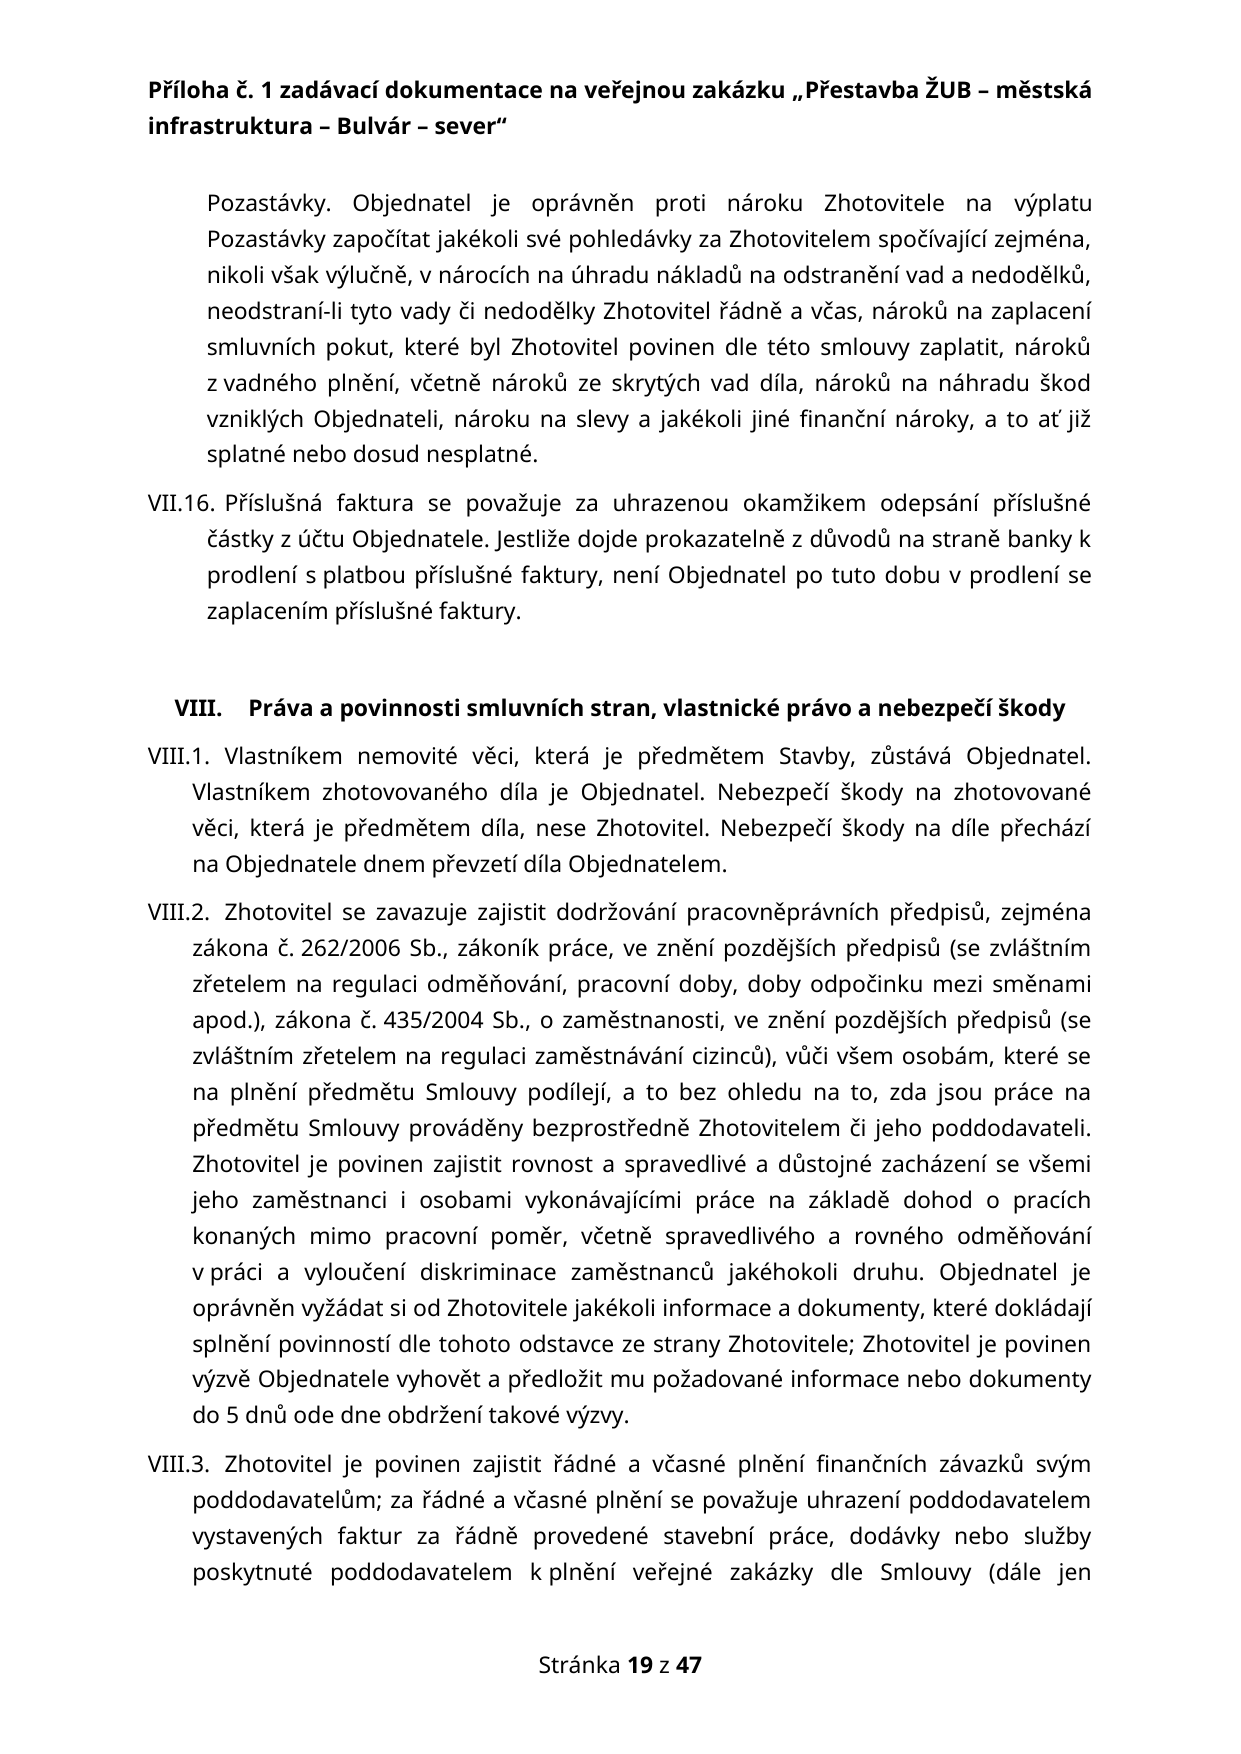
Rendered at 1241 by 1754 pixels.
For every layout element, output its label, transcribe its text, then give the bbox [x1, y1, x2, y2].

list Příslušná faktura se považuje za uhrazenou okamžikem odepsání příslušné částky z účtu Objednatele. Jestliže dojde prokazatelně z důvodů na straně banky k prodlení s platbou příslušné faktury, není Objednatel po tuto dobu v prodlení se zaplacením příslušné faktury. [148, 487, 1093, 626]
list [148, 1448, 1093, 1587]
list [148, 187, 1093, 470]
list Vlastníkem nemovité věci, která je předmětem Stavby, zůstává Objednatel. Vlastníkem zhotovovaného díla je Objednatel. Nebezpečí škody na zhotovované věci, která je předmětem díla, nese Zhotovitel. Nebezpečí škody na díle přechází na Objednatele dnem převzetí díla Objednatelem. [148, 740, 1093, 879]
list Zhotovitel se zavazuje zajistit dodržování pracovněprávních předpisů, zejména zákona č. 262/2006 Sb., zákoník práce, ve znění pozdějších předpisů (se zvláštním zřetelem na regulaci odměňování, pracovní doby, doby odpočinku mezi směnami apod.), zákona č. 435/2004 Sb., o zaměstnanosti, ve znění pozdějších předpisů (se zvláštním zřetelem na regulaci zaměstnávání cizinců), vůči všem osobám, které se na plnění předmětu Smlouvy podílejí, a to bez ohledu na to, zda jsou práce na předmětu Smlouvy prováděny bezprostředně Zhotovitelem či jeho poddodavateli. Zhotovitel je povinen zajistit rovnost a spravedlivé a důstojné zacházení se všemi jeho zaměstnanci i osobami vykonávajícími práce na základě dohod o pracích konaných mimo pracovní poměr, včetně spravedlivého a rovného odměňování v práci a vyloučení diskriminace zaměstnanců jakéhokoli druhu. Objednatel je oprávněn vyžádat si od Zhotovitele jakékoli informace a dokumenty, které dokládají splnění povinností dle tohoto odstavce ze strany Zhotovitele; Zhotovitel je povinen výzvě Objednatele vyhovět a předložit mu požadované informace nebo dokumenty do 5 dnů ode dne obdržení takové výzvy. [148, 896, 1093, 1431]
list Práva a povinnosti smluvních stran, vlastnické právo a nebezpečí škody [148, 692, 1093, 723]
